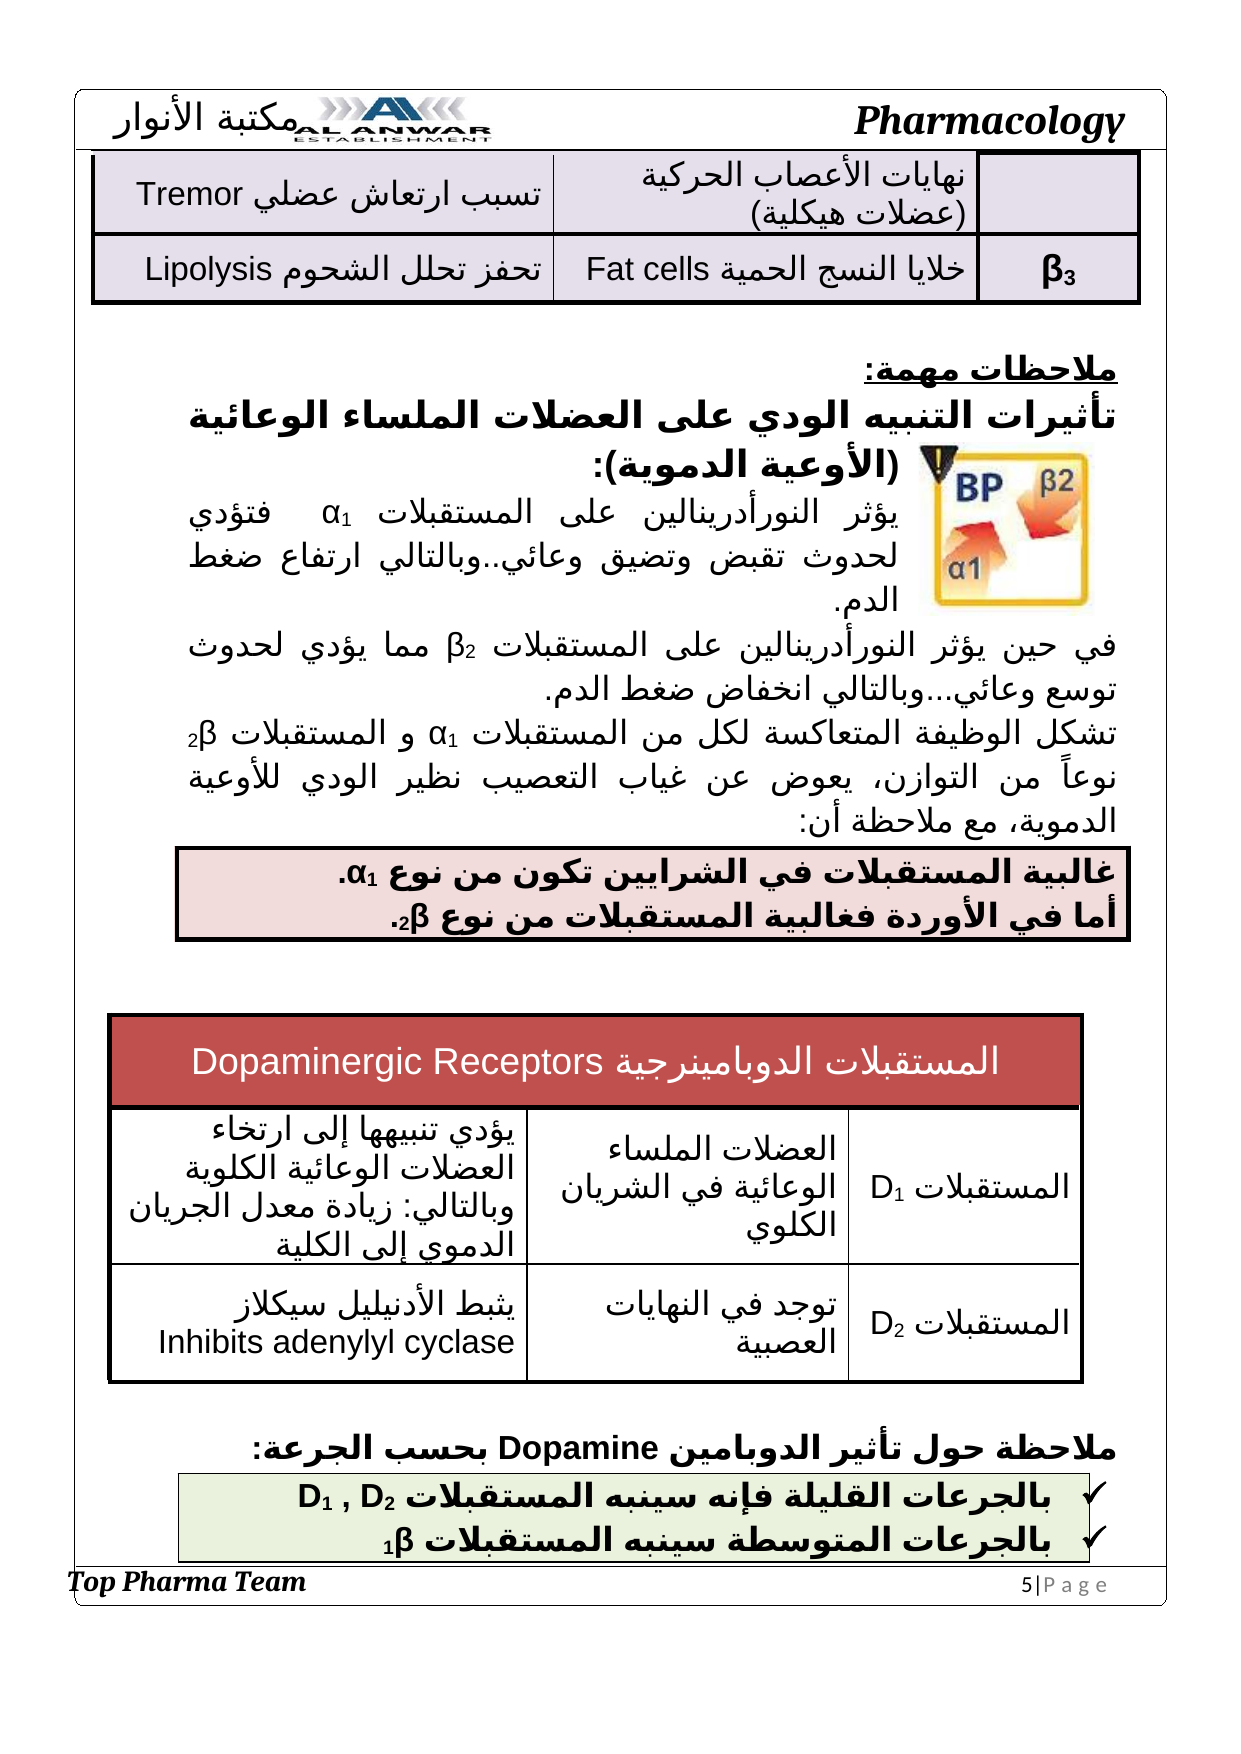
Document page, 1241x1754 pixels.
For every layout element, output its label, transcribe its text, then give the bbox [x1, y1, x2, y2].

list أما في الأوردة فغالبية المستقبلات من نوع 2β. [179, 890, 1126, 937]
table_cell خلايا النسج الحمية Fat cells [554, 236, 976, 300]
table_cell العضلات الملساء الوعائية في الشريان الكلوي [528, 1110, 848, 1263]
table_cell المستقبلات D2 [849, 1263, 1080, 1379]
table_cell تسبب ارتعاش عضلي Tremor [93, 151, 553, 232]
list ملاحظة حول تأثير الدوبامين Dopamine بحسب الجرعة: [187, 1428, 1118, 1467]
picture [916, 442, 1094, 613]
table_cell نهايات الأعصاب الحركية (عضلات هيكلية) [553, 151, 976, 232]
list ملاحظات مهمة: [187, 349, 1118, 387]
table_header المستقبلات الدوبامينرجية Dopaminergic Receptors [112, 1017, 1080, 1105]
table_cell β3 [980, 236, 1137, 300]
table_cell المستقبلات D1 [849, 1105, 1080, 1263]
list في حين يؤثر النورأدرينالين على المستقبلات β2 مما يؤدي لحدوث توسع وعائي...وبالتالي انخفاض ضغط الدم. [187, 625, 1118, 707]
list تأثيرات التنبيه الودي على العضلات الملساء الوعائية (الأوعية الدموية): [187, 393, 1118, 486]
table_cell تحفز تحلل الشحوم Lipolysis [95, 236, 553, 300]
list غالبية المستقبلات في الشرايين تكون من نوع α1. [179, 850, 1126, 890]
list تشكل الوظيفة المتعاكسة لكل من المستقبلات α1 و المستقبلات 2β نوعاً من التوازن، يعوض عن غياب التعصيب نظير الودي للأوعية الدموية، مع ملاحظة أن: [187, 713, 1118, 840]
table_cell يؤدي تنبيهها إلى ارتخاء العضلات الوعائية الكلوية وبالتالي: زيادة معدل الجريان الدموي إلى الكلية [112, 1110, 526, 1263]
picture [284, 93, 500, 146]
table_cell يثبط الأدنيليل سيكلاز Inhibits adenylyl cyclase [112, 1265, 526, 1379]
table_cell توجد في النهايات العصبية [528, 1265, 848, 1379]
list بالجرعات القليلة فإنه سينبه المستقبلات D1 , D2 [179, 1474, 1089, 1515]
list يؤثر النورأدرينالين على المستقبلات α1 فتؤدي لحدوث تقبض وتضيق وعائي..وبالتالي ارتفاع ضغط الدم. [187, 492, 1118, 619]
list بالجرعات المتوسطة سينبه المستقبلات 1β [179, 1517, 1089, 1561]
